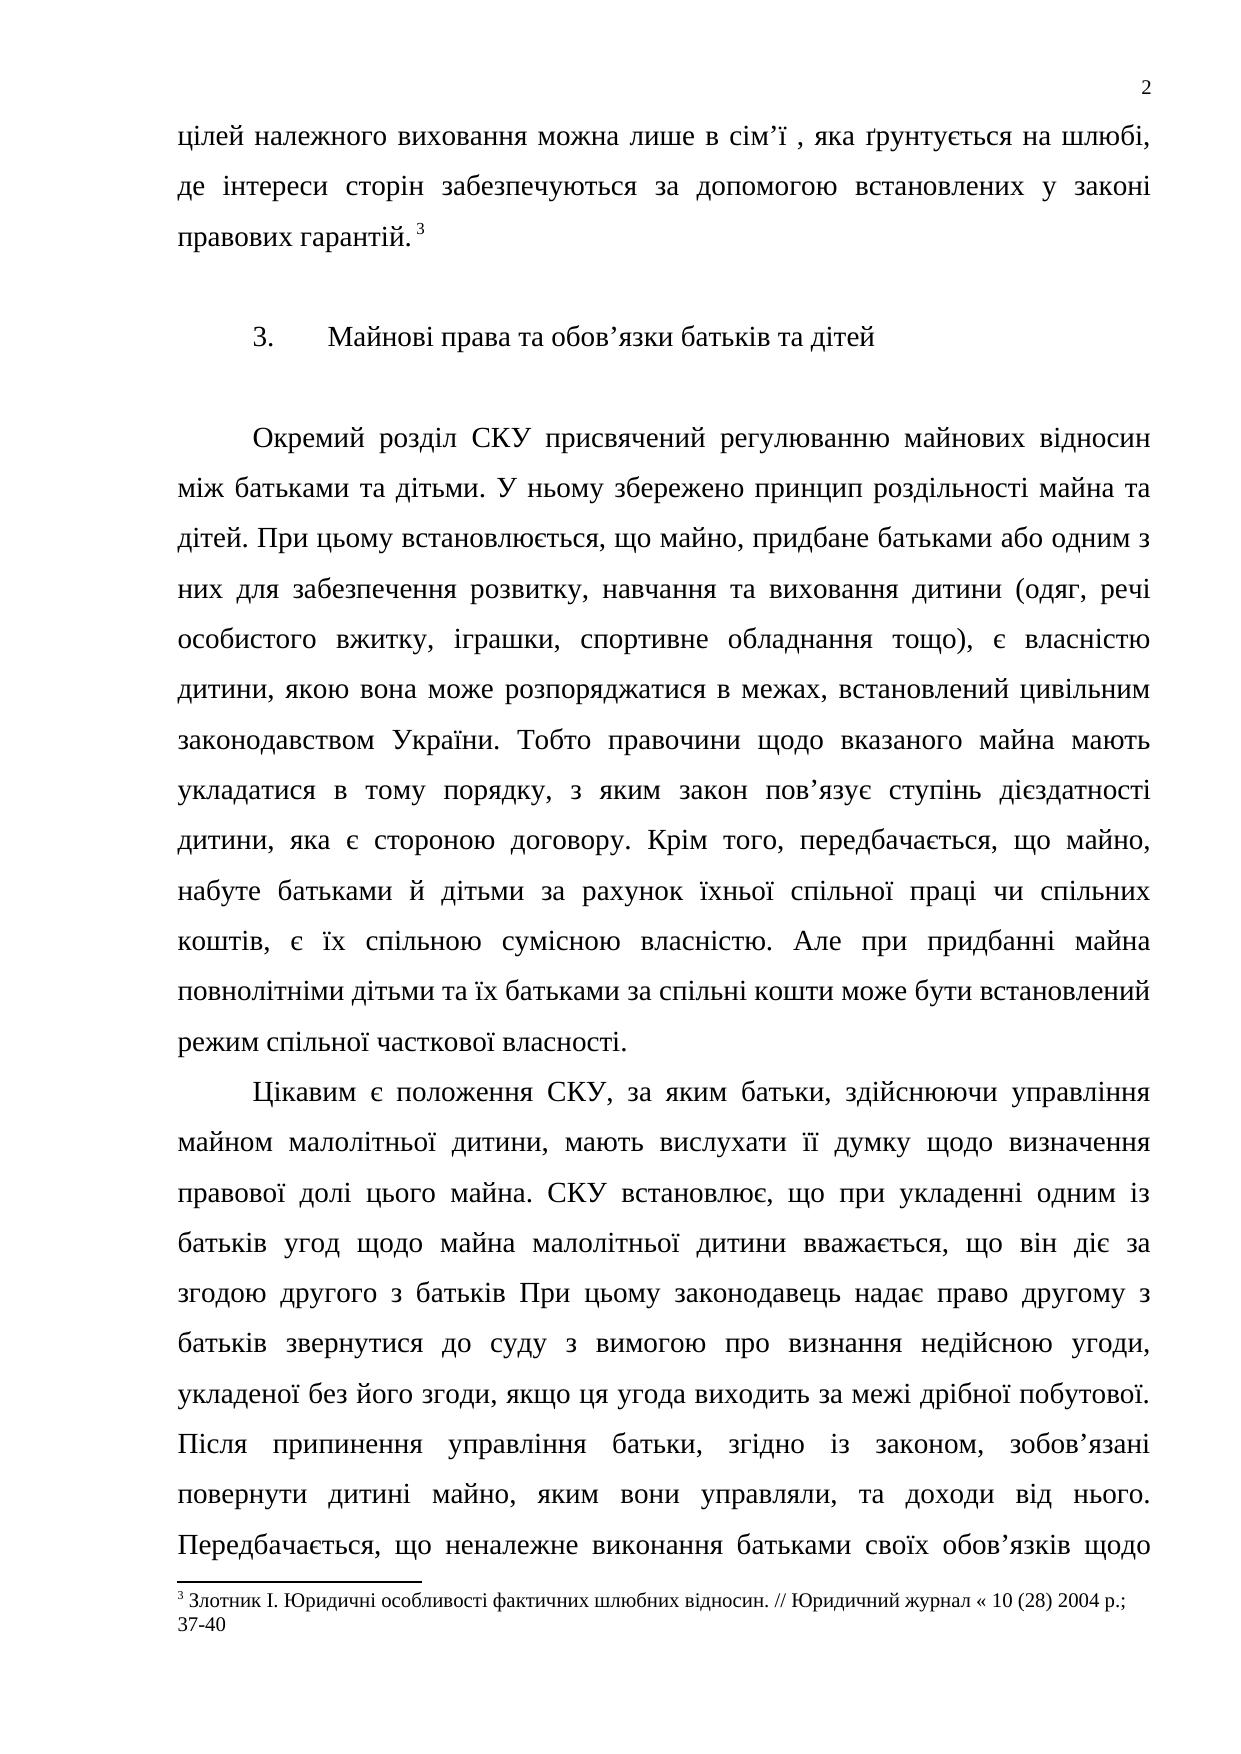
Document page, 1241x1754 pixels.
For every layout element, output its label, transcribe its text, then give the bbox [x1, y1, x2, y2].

list Майнові права та обов’язки батьків та дітей [177, 319, 1152, 353]
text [177, 1074, 1152, 1560]
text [177, 118, 1152, 252]
text Окремий розділ СКУ присвячений регулюванню майнових відносин між батьками та дітьми. У ньому збережено принцип роздільності майна та дітей. При цьому встановлюється, що майно, придбане батьками або одним з них для забезпечення розвитку, навчання та виховання дитини (одяг, речі особистого вжитку, іграшки, спортивне обладнання тощо), є власністю дитини, якою вона може розпоряджатися в межах, встановлений цивільним законодавством України. Тобто правочини щодо вказаного майна мають укладатися в тому порядку, з яким закон пов’язує ступінь дієздатності дитини, яка є стороною договору. Крім того, передбачається, що майно, набуте батьками й дітьми за рахунок їхньої спільної праці чи спільних коштів, є їх спільною сумісною власністю. Але при придбанні майна повнолітніми дітьми та їх батьками за спільні кошти може бути встановлений режим спільної часткової власності. [177, 420, 1152, 1057]
